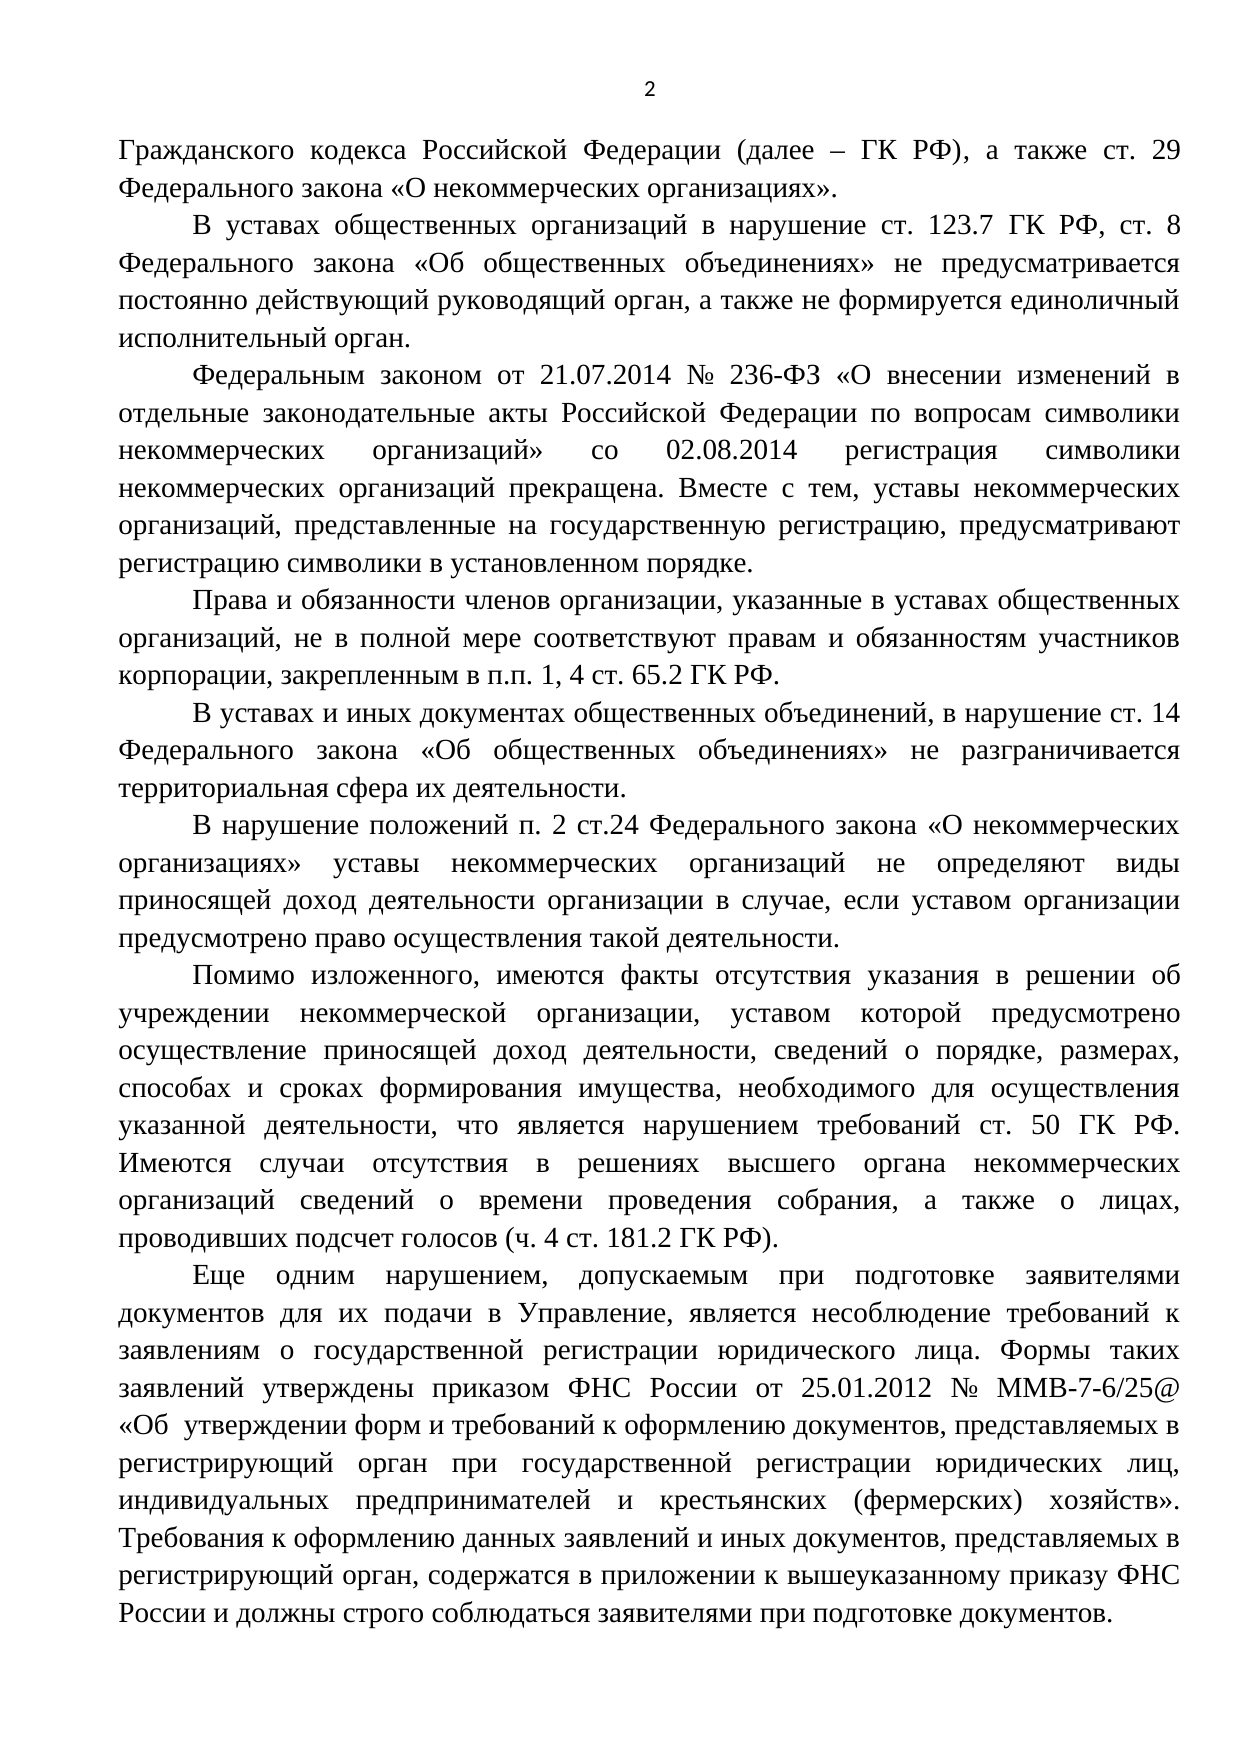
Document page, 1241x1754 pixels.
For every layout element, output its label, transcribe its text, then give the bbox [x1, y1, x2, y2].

text В нарушение положений п. 2 ст.24 Федерального закона «О некоммерческих организациях» уставы некоммерческих организаций не определяют виды приносящей доход деятельности организации в случае, если уставом организации предусмотрено право осуществления такой деятельности. [118, 805, 1181, 955]
text Помимо изложенного, имеются факты отсутствия указания в решении об учреждении некоммерческой организации, уставом которой предусмотрено осуществление приносящей доход деятельности, сведений о порядке, размерах, способах и сроках формирования имущества, необходимого для осуществления указанной деятельности, что является нарушением требований ст. 50 ГК РФ. Имеются случаи отсутствия в решениях высшего органа некоммерческих организаций сведений о времени проведения собрания, а также о лицах, проводивших подсчет голосов (ч. 4 ст. 181.2 ГК РФ). [118, 955, 1181, 1255]
text В уставах и иных документах общественных объединений, в нарушение ст. 14 Федерального закона «Об общественных объединениях» не разграничивается территориальная сфера их деятельности. [118, 692, 1181, 805]
text В уставах общественных организаций в нарушение ст. 123.7 ГК РФ, ст. 8 Федерального закона «Об общественных объединениях» не предусматривается постоянно действующий руководящий орган, а также не формируется единоличный исполнительный орган. [118, 205, 1181, 355]
text Права и обязанности членов организации, указанные в уставах общественных организаций, не в полной мере соответствуют правам и обязанностям участников корпорации, закрепленным в п.п. 1, 4 ст. 65.2 ГК РФ. [118, 580, 1181, 692]
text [118, 130, 1181, 205]
text Федеральным законом от 21.07.2014 № 236-ФЗ «О внесении изменений в отдельные законодательные акты Российской Федерации по вопросам символики некоммерческих организаций» со 02.08.2014 регистрация символики некоммерческих организаций прекращена. Вместе с тем, уставы некоммерческих организаций, представленные на государственную регистрацию, предусматривают регистрацию символики в установленном порядке. [118, 355, 1181, 580]
text Еще одним нарушением, допускаемым при подготовке заявителями документов для их подачи в Управление, является несоблюдение требований к заявлениям о государственной регистрации юридического лица. Формы таких заявлений утверждены приказом ФНС России от 25.01.2012 № ММВ-7-6/25@ «Об утверждении форм и требований к оформлению документов, представляемых в регистрирующий орган при государственной регистрации юридических лиц, индивидуальных предпринимателей и крестьянских (фермерских) хозяйств». Требования к оформлению данных заявлений и иных документов, представляемых в регистрирующий орган, содержатся в приложении к вышеуказанному приказу ФНС России и должны строго соблюдаться заявителями при подготовке документов. [118, 1255, 1181, 1630]
